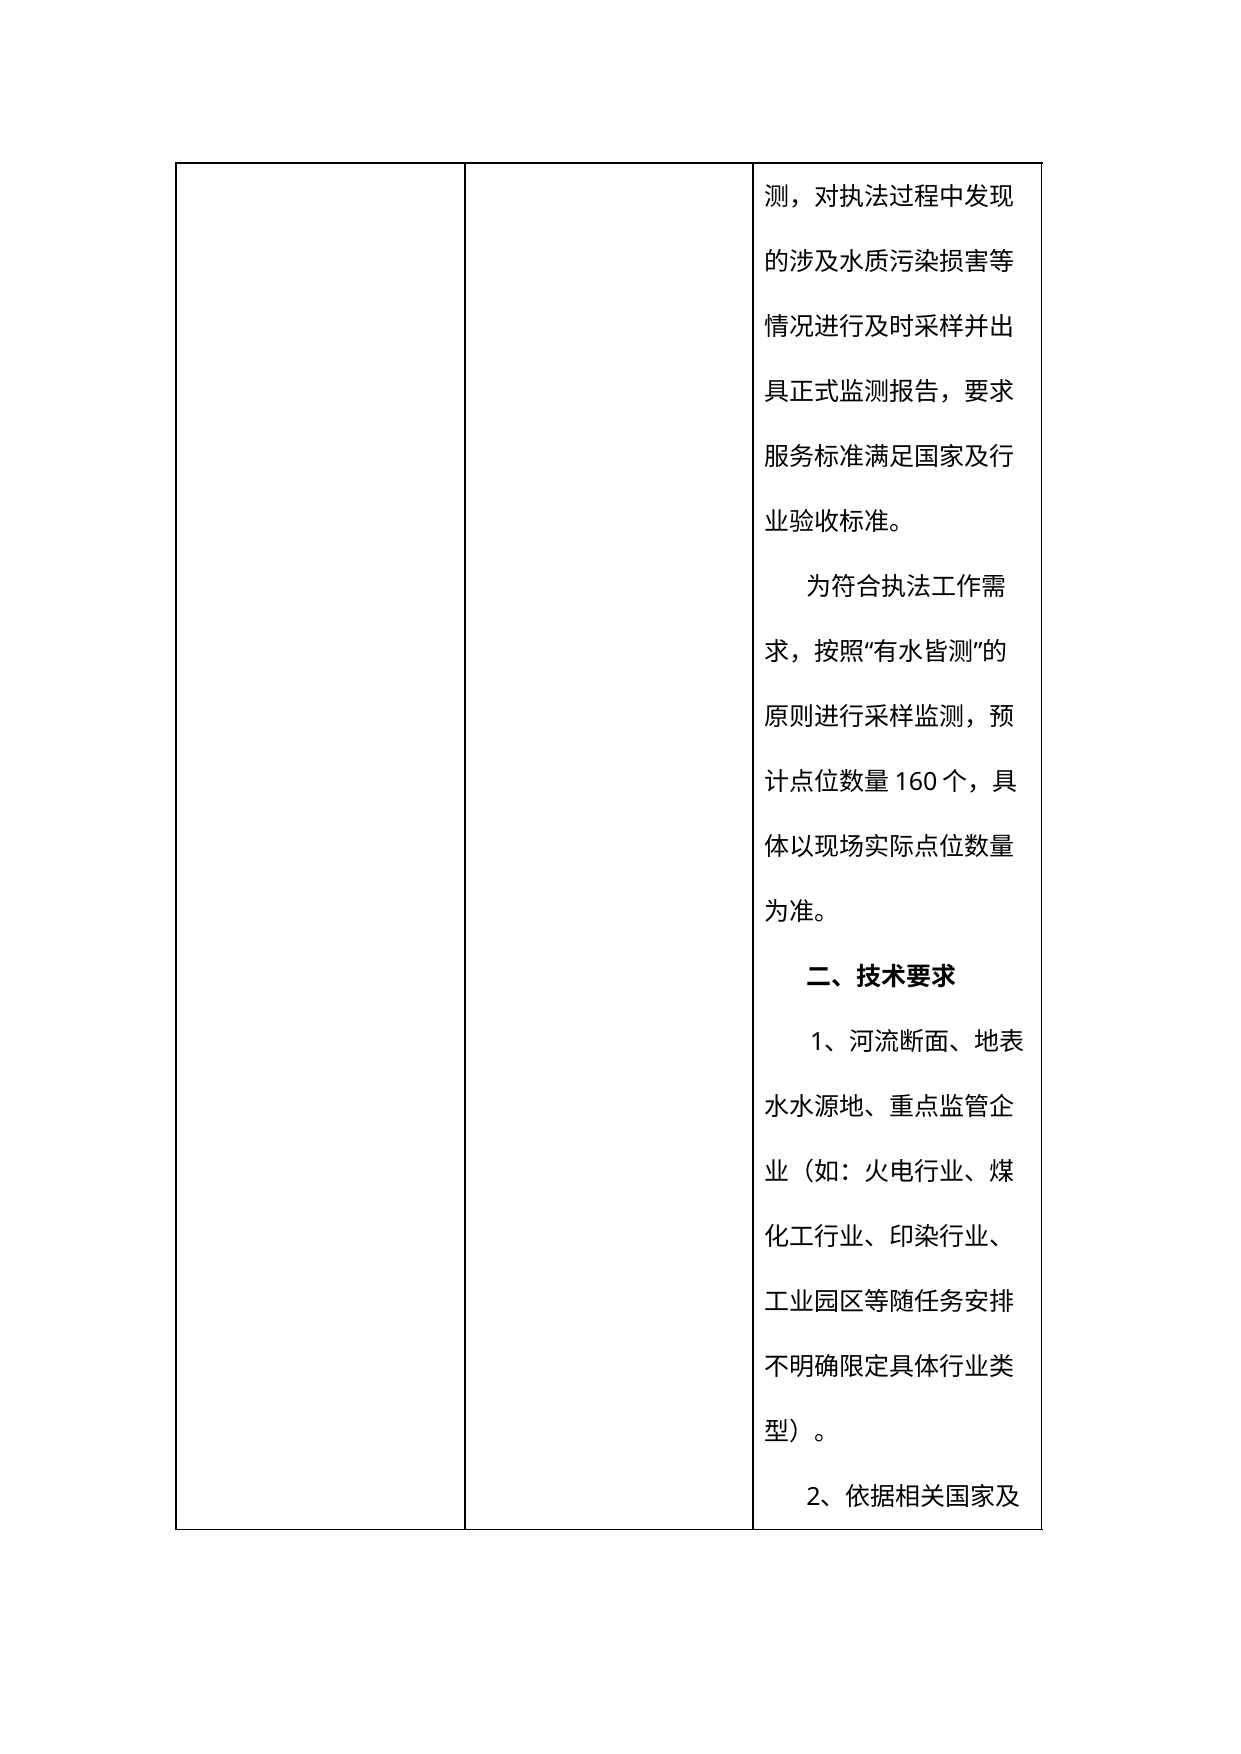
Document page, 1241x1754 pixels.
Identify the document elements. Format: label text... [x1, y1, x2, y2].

table_cell [466, 164, 752, 1528]
table_cell 1 [177, 164, 464, 1528]
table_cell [754, 164, 1041, 1528]
